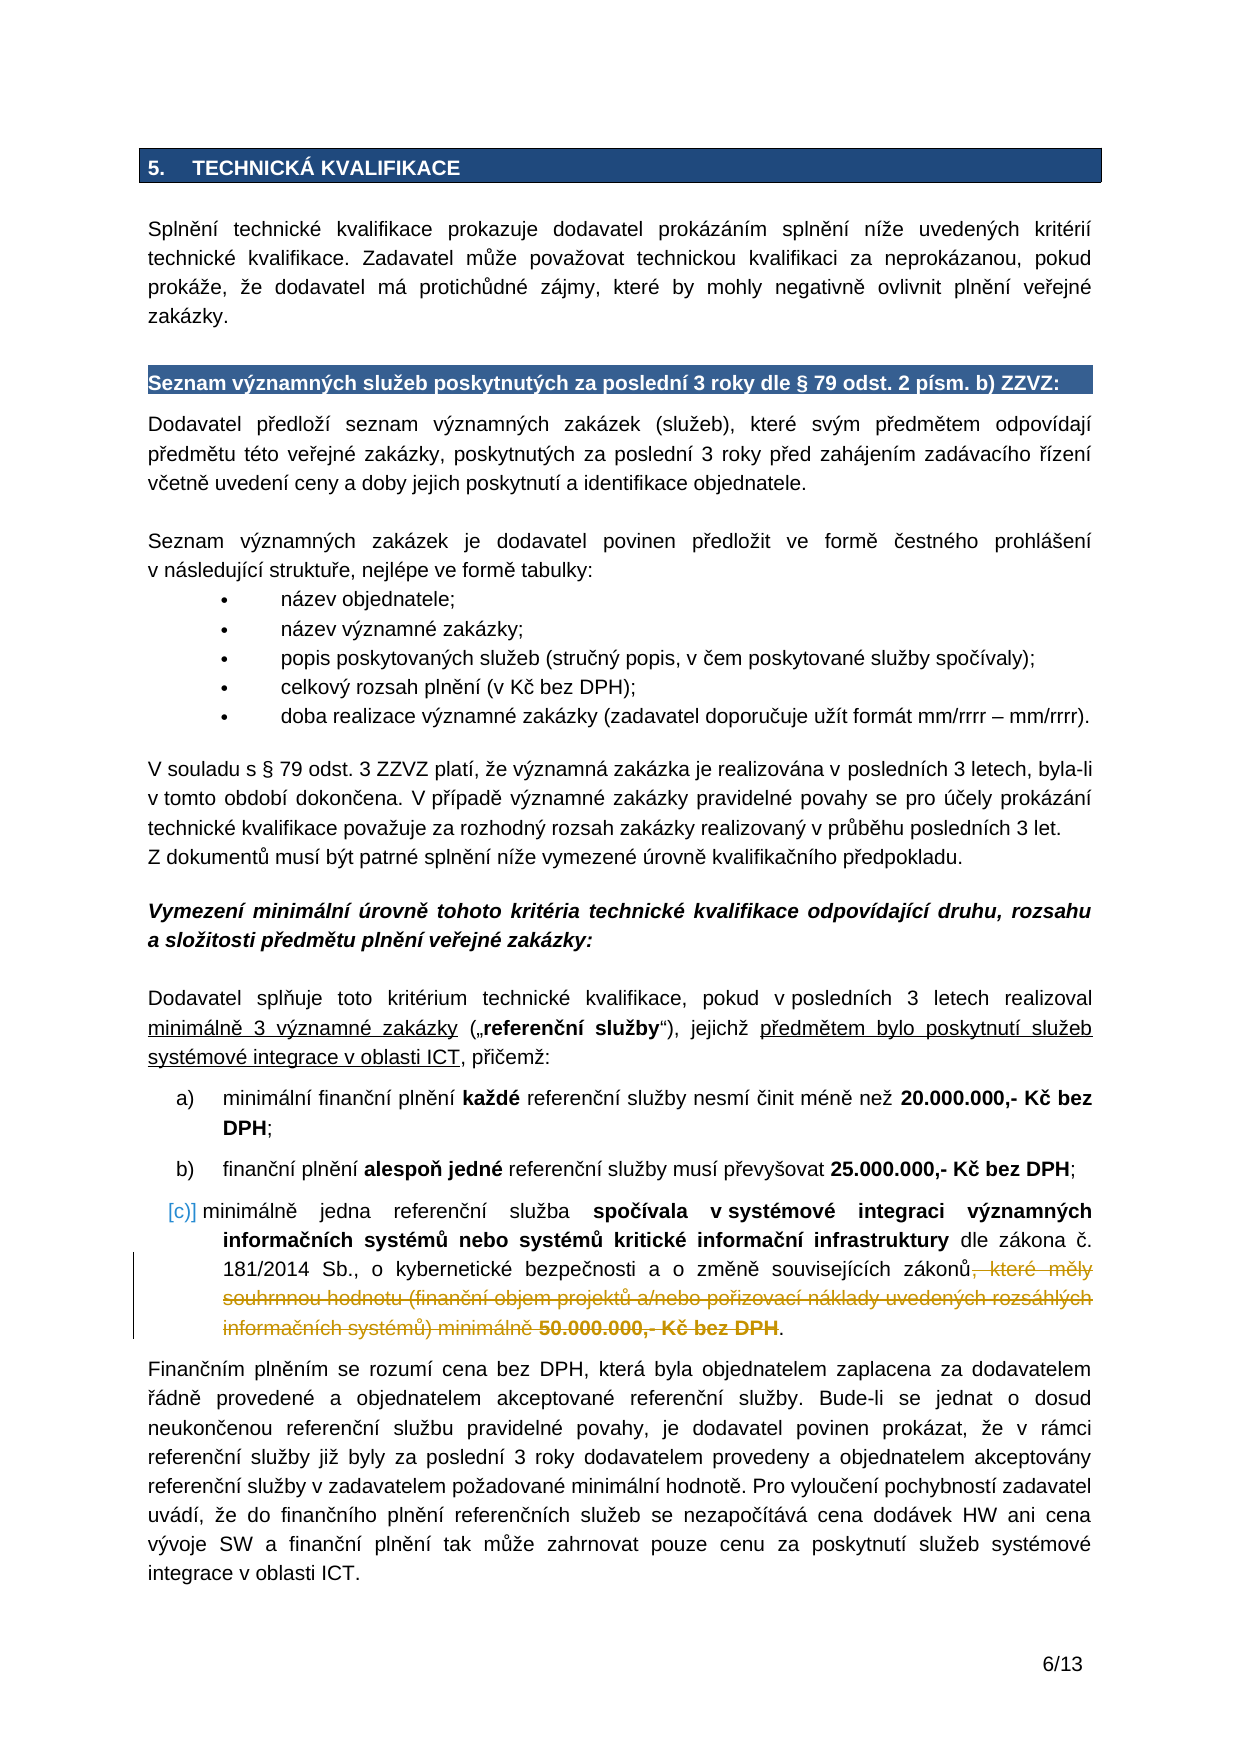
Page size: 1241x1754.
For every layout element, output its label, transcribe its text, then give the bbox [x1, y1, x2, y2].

text Dodavatel předloží seznam významných zakázek (služeb), které svým předmětem odpovídají předmětu této veřejné zakázky, poskytnutých za poslední 3 roky před zahájením zadávacího řízení včetně uvedení ceny a doby jejich poskytnutí a identifikace objednatele. [148, 407, 1093, 494]
list TECHNICKá kvalifikace [140, 149, 1101, 182]
list název objednatele; [221, 582, 1093, 611]
list doba realizace významné zakázky (zadavatel doporučuje užít formát mm/rrrr – mm/rrrr). [221, 699, 1093, 728]
list celkový rozsah plnění (v Kč bez DPH); [221, 669, 1093, 699]
list minimální finanční plnění každé referenční služby nesmí činit méně než 20.000.000,- Kč bez DPH; [185, 1081, 1093, 1139]
text Dodavatel splňuje toto kritérium technické kvalifikace, pokud v posledních 3 letech realizoval minimálně 3 významné zakázky („referenční služby“), jejichž předmětem bylo poskytnutí služeb systémové integrace v oblasti ICT, přičemž: [148, 981, 1093, 1068]
text Seznam významných služeb poskytnutých za poslední 3 roky dle § 79 odst. 2 písm. b) ZZVZ: [148, 365, 1093, 394]
list název významné zakázky; [221, 611, 1093, 640]
text V souladu s § 79 odst. 3 ZZVZ platí, že významná zakázka je realizována v posledních 3 letech, byla-li v tomto období dokončena. V případě významné zakázky pravidelné povahy se pro účely prokázání technické kvalifikace považuje za rozhodný rozsah zakázky realizovaný v průběhu posledních 3 let. [148, 752, 1093, 839]
text Finančním plněním se rozumí cena bez DPH, která byla objednatelem zaplacena za dodavatelem řádně provedené a objednatelem akceptované referenční služby. Bude-li se jednat o dosud neukončenou referenční službu pravidelné povahy, je dodavatel povinen prokázat, že v rámci referenční služby již byly za poslední 3 roky dodavatelem provedeny a objednatelem akceptovány referenční služby v zadavatelem požadované minimální hodnotě. Pro vyloučení pochybností zadavatel uvádí, že do finančního plnění referenčních služeb se nezapočítává cena dodávek HW ani cena vývoje SW a finanční plnění tak může zahrnovat pouze cenu za poskytnutí služeb systémové integrace v oblasti ICT. [148, 1352, 1093, 1585]
text Seznam významných zakázek je dodavatel povinen předložit ve formě čestného prohlášení v následující struktuře, nejlépe ve formě tabulky: [148, 524, 1093, 582]
list popis poskytovaných služeb (stručný popis, v čem poskytované služby spočívaly); [221, 640, 1093, 669]
text Splnění technické kvalifikace prokazuje dodavatel prokázáním splnění níže uvedených kritérií technické kvalifikace. Zadavatel může považovat technickou kvalifikaci za neprokázanou, pokud prokáže, že dodavatel má protichůdné zájmy, které by mohly negativně ovlivnit plnění veřejné zakázky. [148, 211, 1093, 328]
list minimálně jedna referenční služba spočívala v systémové integraci významných informačních systémů nebo systémů kritické informační infrastruktury dle zákona č. 181/2014 Sb., o kybernetické bezpečnosti a o změně souvisejících zákonů. [185, 1193, 1093, 1339]
text Vymezení minimální úrovně tohoto kritéria technické kvalifikace odpovídající druhu, rozsahu a složitosti předmětu plnění veřejné zakázky: [148, 893, 1093, 952]
text Z dokumentů musí být patrné splnění níže vymezené úrovně kvalifikačního předpokladu. [148, 839, 1093, 868]
list finanční plnění alespoň jedné referenční služby musí převyšovat 25.000.000,- Kč bez DPH; [185, 1152, 1093, 1181]
